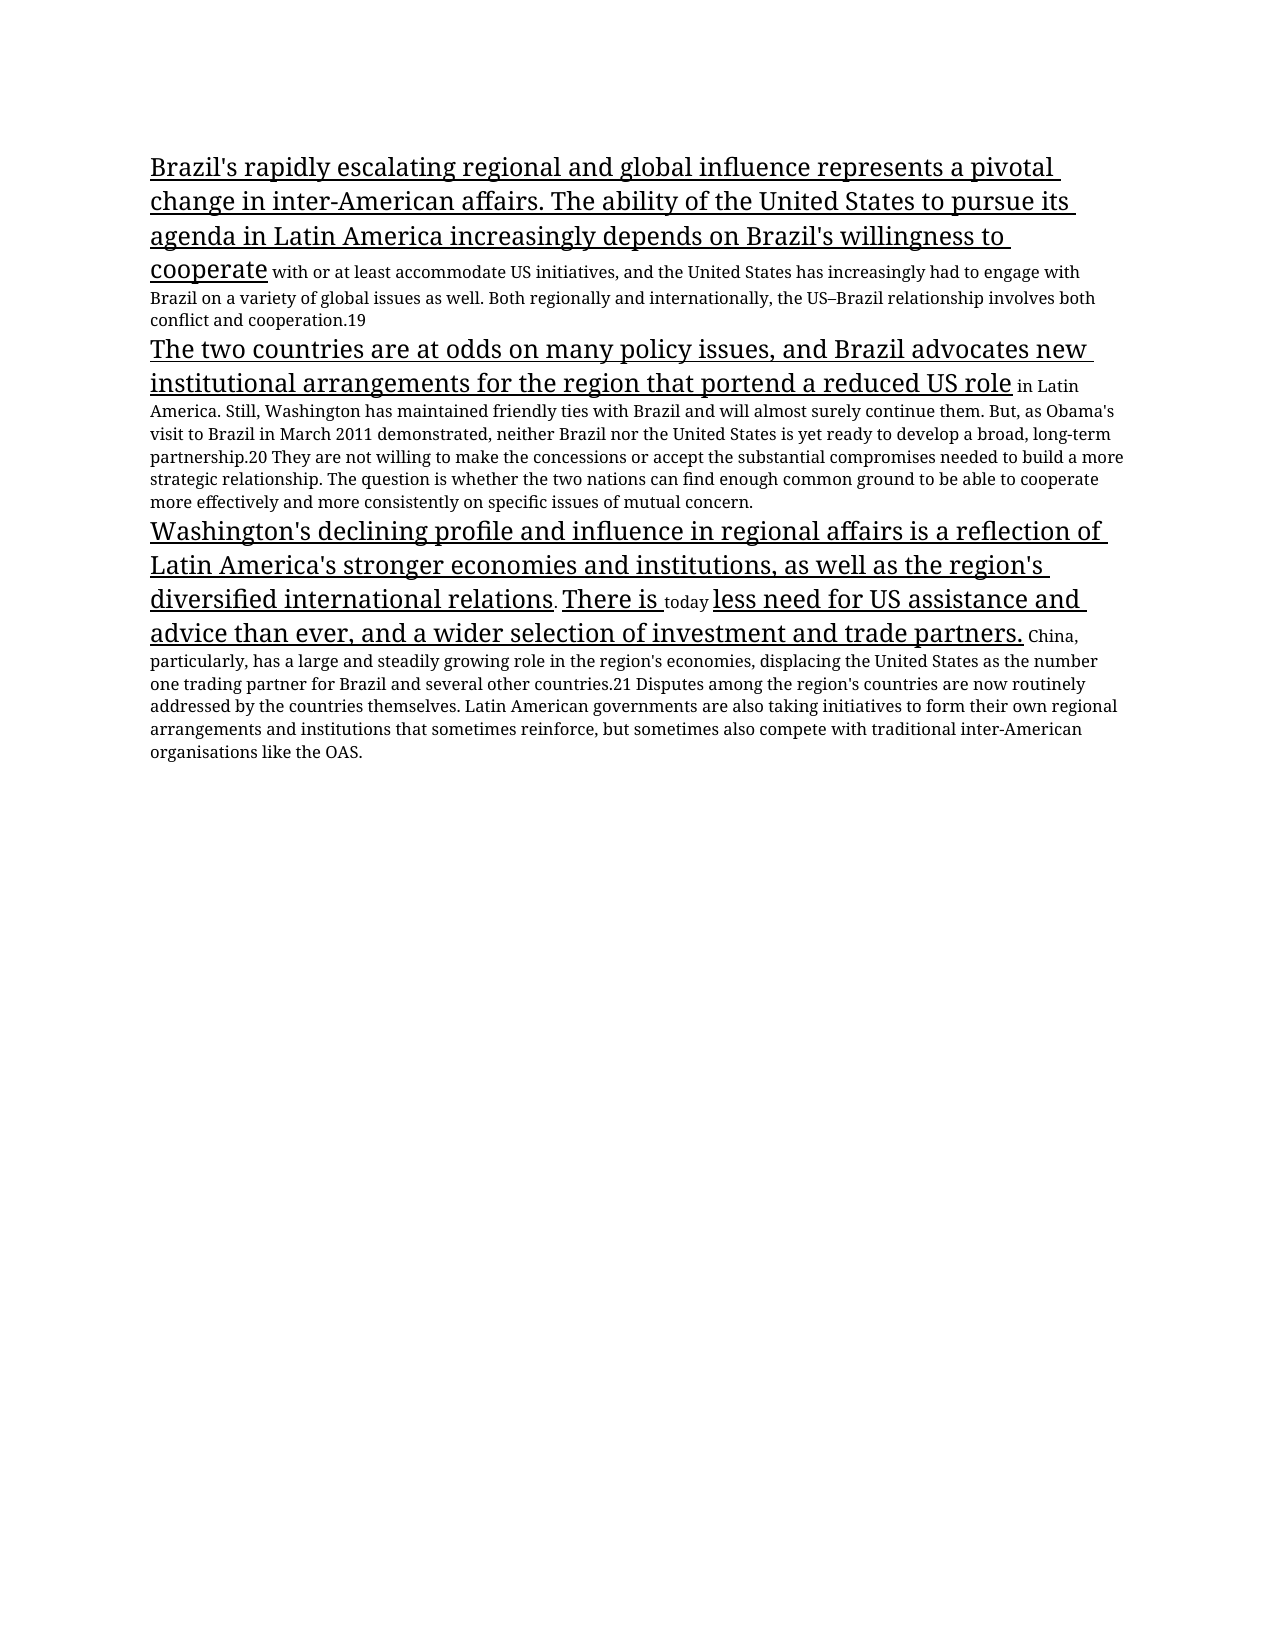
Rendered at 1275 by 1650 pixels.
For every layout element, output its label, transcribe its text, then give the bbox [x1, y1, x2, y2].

text Brazil's rapidly escalating regional and global influence represents a pivotal change in inter-American affairs. The ability of the United States to pursue its agenda in Latin America increasingly depends on Brazil's willingness to cooperate with or at least accommodate US initiatives, and the United States has increasingly had to engage with Brazil on a variety of global issues as well. Both regionally and internationally, the US–Brazil relationship involves both conflict and cooperation.19 [150, 150, 1125, 332]
text The two countries are at odds on many policy issues, and Brazil advocates new institutional arrangements for the region that portend a reduced US role in Latin America. Still, Washington has maintained friendly ties with Brazil and will almost surely continue them. But, as Obama's visit to Brazil in March 2011 demonstrated, neither Brazil nor the United States is yet ready to develop a broad, long-term partnership.20 They are not willing to make the concessions or accept the substantial compromises needed to build a more strategic relationship. The question is whether the two nations can find enough common ground to be able to cooperate more effectively and more consistently on specific issues of mutual concern. [150, 332, 1125, 513]
text Washington's declining profile and influence in regional affairs is a reflection of Latin America's stronger economies and institutions, as well as the region's diversified international relations. There is today less need for US assistance and advice than ever, and a wider selection of investment and trade partners. China, particularly, has a large and steadily growing role in the region's economies, displacing the United States as the number one trading partner for Brazil and several other countries.21 Disputes among the region's countries are now routinely addressed by the countries themselves. Latin American governments are also taking initiatives to form their own regional arrangements and institutions that sometimes reinforce, but sometimes also compete with traditional inter-American organisations like the OAS. [150, 513, 1125, 763]
